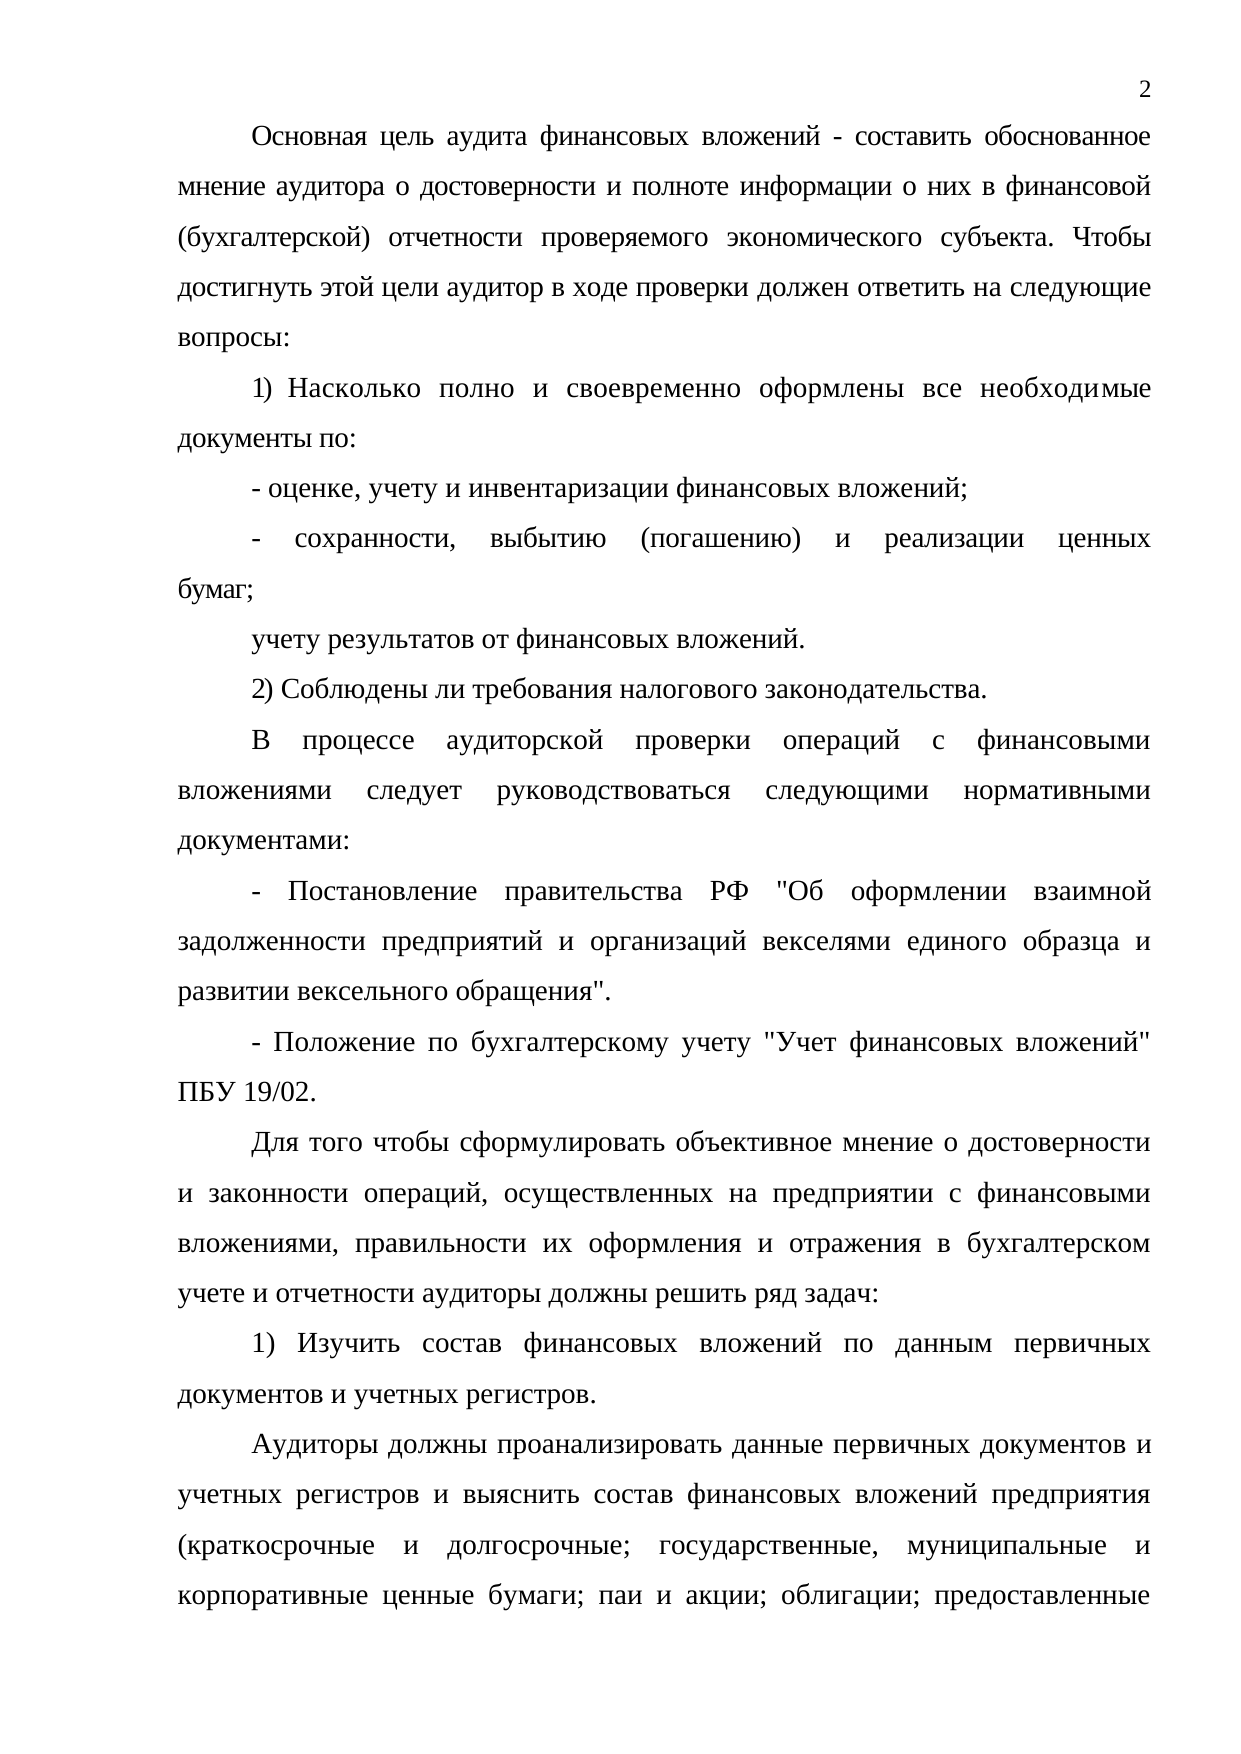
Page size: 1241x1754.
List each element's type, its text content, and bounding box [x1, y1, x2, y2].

text - сохранности, выбытию (погашению) и реализации ценных бумаг; [177, 521, 1152, 604]
text 1) Изучить состав финансовых вложений по данным первичных документов и учетных регистров. [177, 1326, 1152, 1409]
text учету результатов от финансовых вложений. [177, 621, 1152, 655]
text 1) Насколько полно и своевременно оформлены все необходимые документы по: [177, 370, 1152, 453]
text Основная цель аудита финансовых вложений - составить обоснованное мнение аудитора о достоверности и полноте информации о них в финансовой (бухгалтерской) отчетности проверяемого экономического субъекта. Чтобы достигнуть этой цели аудитор в ходе проверки должен ответить на следующие вопросы: [177, 118, 1152, 353]
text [177, 1426, 1152, 1611]
text В процессе аудиторской проверки операций с финансовыми вложениями следует руководствоваться следующими нормативными документами: [177, 722, 1152, 856]
text - оценке, учету и инвентаризации финансовых вложений; [177, 470, 1152, 504]
text - Постановление правительства РФ "Об оформлении взаимной задолженности предприятий и организаций векселями единого образца и развитии вексельного обращения". [177, 873, 1152, 1007]
text 2) Соблюдены ли требования налогового законодательства. [177, 672, 1152, 705]
text Для того чтобы сформулировать объективное мнение о достоверности и законности операций, осуществленных на предприятии с финансовыми вложениями, правильности их оформления и отражения в бухгалтерском учете и отчетности аудиторы должны решить ряд задач: [177, 1124, 1152, 1309]
text - Положение по бухгалтерскому учету "Учет финансовых вложений" ПБУ 19/02. [177, 1024, 1152, 1108]
